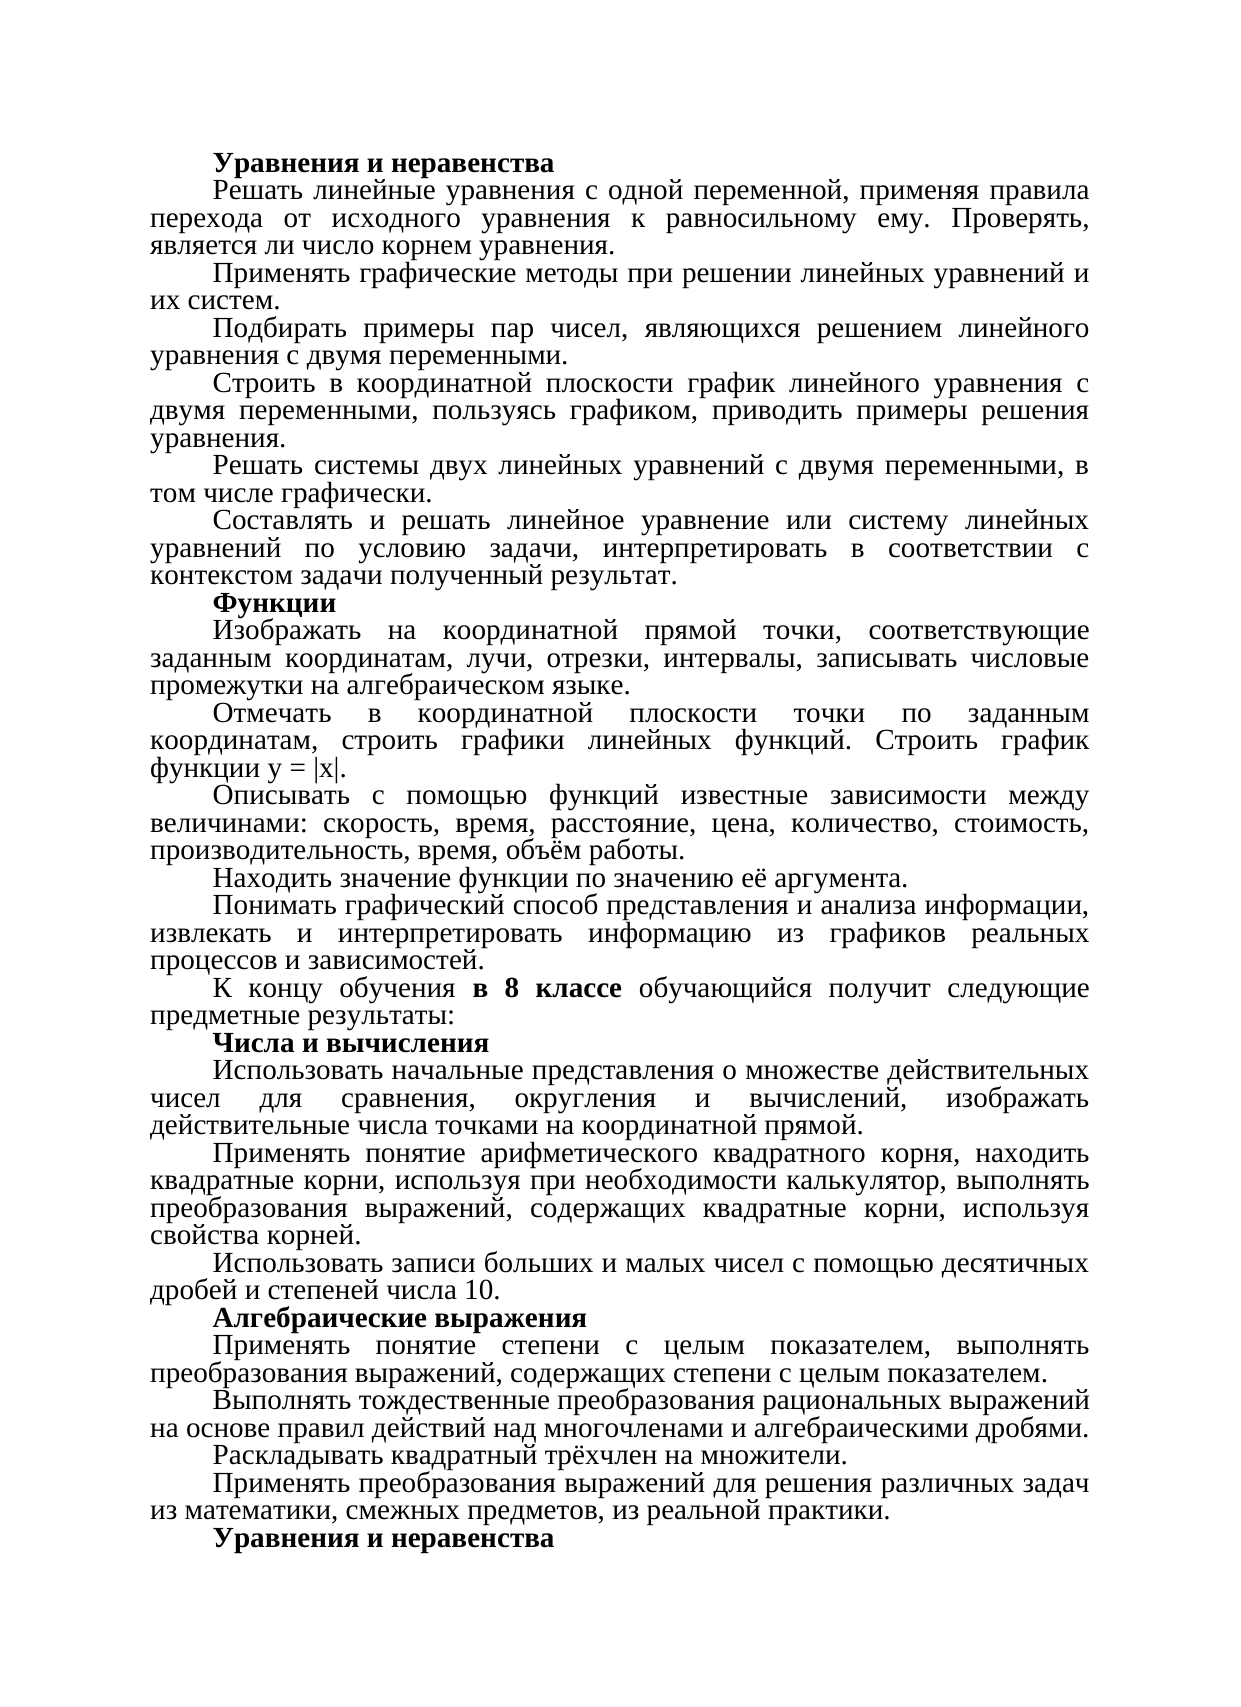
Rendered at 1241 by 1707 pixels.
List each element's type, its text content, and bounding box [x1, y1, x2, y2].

text Понимать графический способ представления и анализа информации, извлекать и интерпретировать информацию из графиков реальных процессов и зависимостей. [150, 892, 1090, 975]
text Числа и вычисления [150, 1030, 1090, 1057]
text Применять понятие арифметического квадратного корня, находить квадратные корни, используя при необходимости калькулятор, выполнять преобразования выражений, содержащих квадратные корни, используя свойства корней. [150, 1140, 1090, 1250]
text Использовать записи больших и малых чисел с помощью десятичных дробей и степеней числа 10. [150, 1250, 1090, 1305]
text Составлять и решать линейное уравнение или систему линейных уравнений по условию задачи, интерпретировать в соответствии с контекстом задачи полученный результат. [150, 507, 1090, 590]
text Использовать начальные представления о множестве действительных чисел для сравнения, округления и вычислений, изображать действительные числа точками на координатной прямой. [150, 1057, 1090, 1140]
text Алгебраические выражения [150, 1305, 1090, 1332]
text Уравнения и неравенства [150, 150, 1090, 177]
text Находить значение функции по значению её аргумента. [150, 865, 1090, 892]
text Применять понятие степени с целым показателем, выполнять преобразования выражений, содержащих степени с целым показателем. [150, 1332, 1090, 1387]
text Уравнения и неравенства [150, 1525, 1090, 1552]
text Применять графические методы при решении линейных уравнений и их систем. [150, 260, 1090, 315]
text Подбирать примеры пар чисел, являющихся решением линейного уравнения с двумя переменными. [150, 315, 1090, 370]
text Функции [150, 590, 1090, 617]
text Описывать с помощью функций известные зависимости между величинами: скорость, время, расстояние, цена, количество, стоимость, производительность, время, объём работы. [150, 782, 1090, 865]
text Строить в координатной плоскости график линейного уравнения с двумя переменными, пользуясь графиком, приводить примеры решения уравнения. [150, 370, 1090, 452]
text Отмечать в координатной плоскости точки по заданным координатам, строить графики линейных функций. Строить график функции y = |х|. [150, 700, 1090, 782]
text Выполнять тождественные преобразования рациональных выражений на основе правил действий над многочленами и алгебраическими дробями. [150, 1387, 1090, 1442]
text К концу обучения в 8 классе обучающийся получит следующие предметные результаты: [150, 975, 1090, 1030]
text Изображать на координатной прямой точки, соответствующие заданным координатам, лучи, отрезки, интервалы, записывать числовые промежутки на алгебраическом языке. [150, 617, 1090, 700]
text Применять преобразования выражений для решения различных задач из математики, смежных предметов, из реальной практики. [150, 1470, 1090, 1525]
text Решать системы двух линейных уравнений с двумя переменными, в том числе графически. [150, 452, 1090, 507]
text Раскладывать квадратный трёхчлен на множители. [150, 1442, 1090, 1470]
text Решать линейные уравнения с одной переменной, применяя правила перехода от исходного уравнения к равносильному ему. Проверять, является ли число корнем уравнения. [150, 177, 1090, 260]
